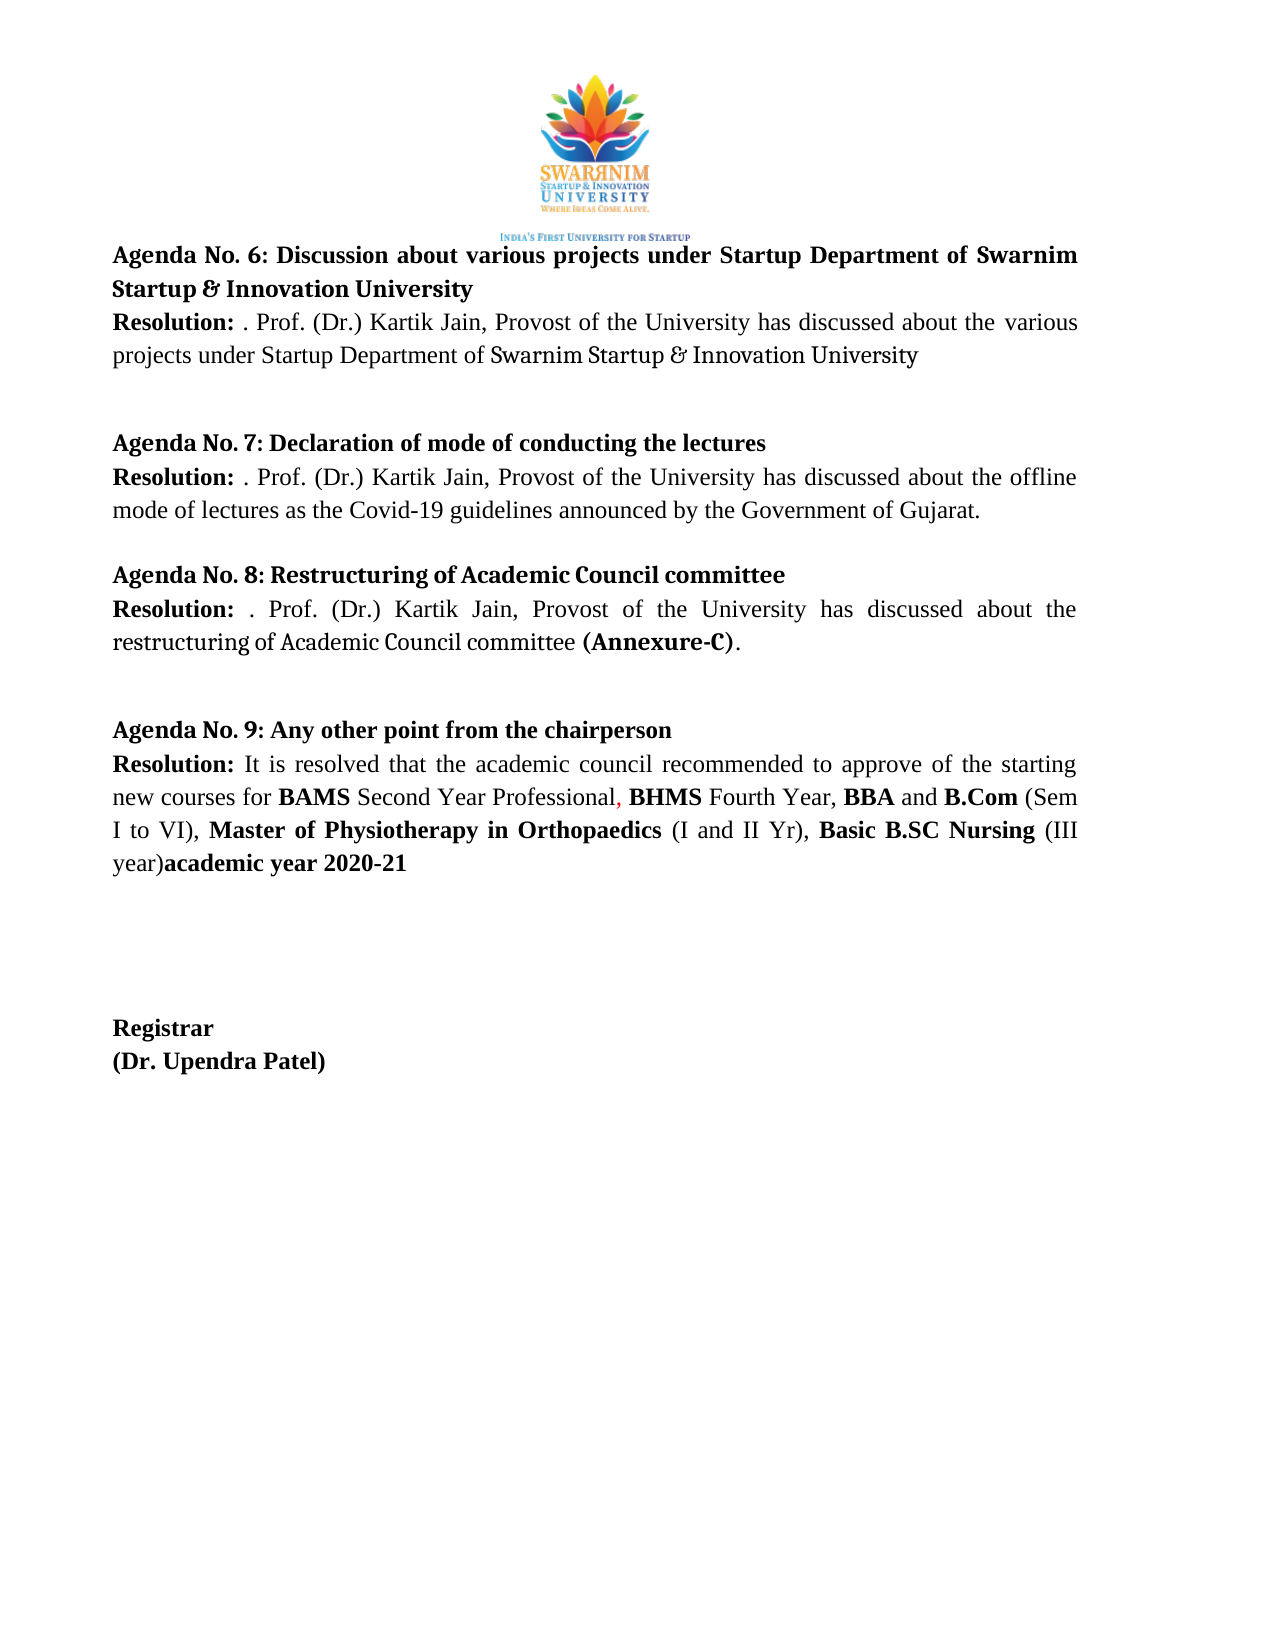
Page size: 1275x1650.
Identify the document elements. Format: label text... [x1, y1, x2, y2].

text Resolution: It is resolved that the academic council recommended to approve of the starting new courses for BAMS Second Year Professional, BHMS Fourth Year, BBA and B.Com (Sem I to VI), Master of Physiotherapy in Orthopaedics (I and II Yr), Basic B.SC Nursing (III year)academic year 2020-21 [112, 749, 1078, 877]
text Agenda No. 9: Any other point from the chairperson [112, 715, 1078, 745]
list (Dr. Upendra Patel) [112, 1046, 1078, 1075]
list Agenda No. 6: Discussion about various projects under Startup Department of Swarnim Startup & Innovation University [112, 241, 1078, 303]
list Resolution: . Prof. (Dr.) Kartik Jain, Provost of the University has discussed about the restructuring of Academic Council committee (Annexure-C). [112, 594, 1078, 657]
list Resolution: . Prof. (Dr.) Kartik Jain, Provost of the University has discussed about the various projects under Startup Department of Swarnim Startup & Innovation University [112, 307, 1078, 370]
list Registrar [112, 1013, 1078, 1042]
list Agenda No. 8: Restructuring of Academic Council committee [112, 561, 1078, 590]
list Agenda No. 7: Declaration of mode of conducting the lectures [112, 428, 1078, 458]
list Resolution: . Prof. (Dr.) Kartik Jain, Provost of the University has discussed about the offline mode of lectures as the Covid-19 guidelines announced by the Government of Gujarat. [112, 462, 1078, 524]
picture [500, 75, 690, 241]
